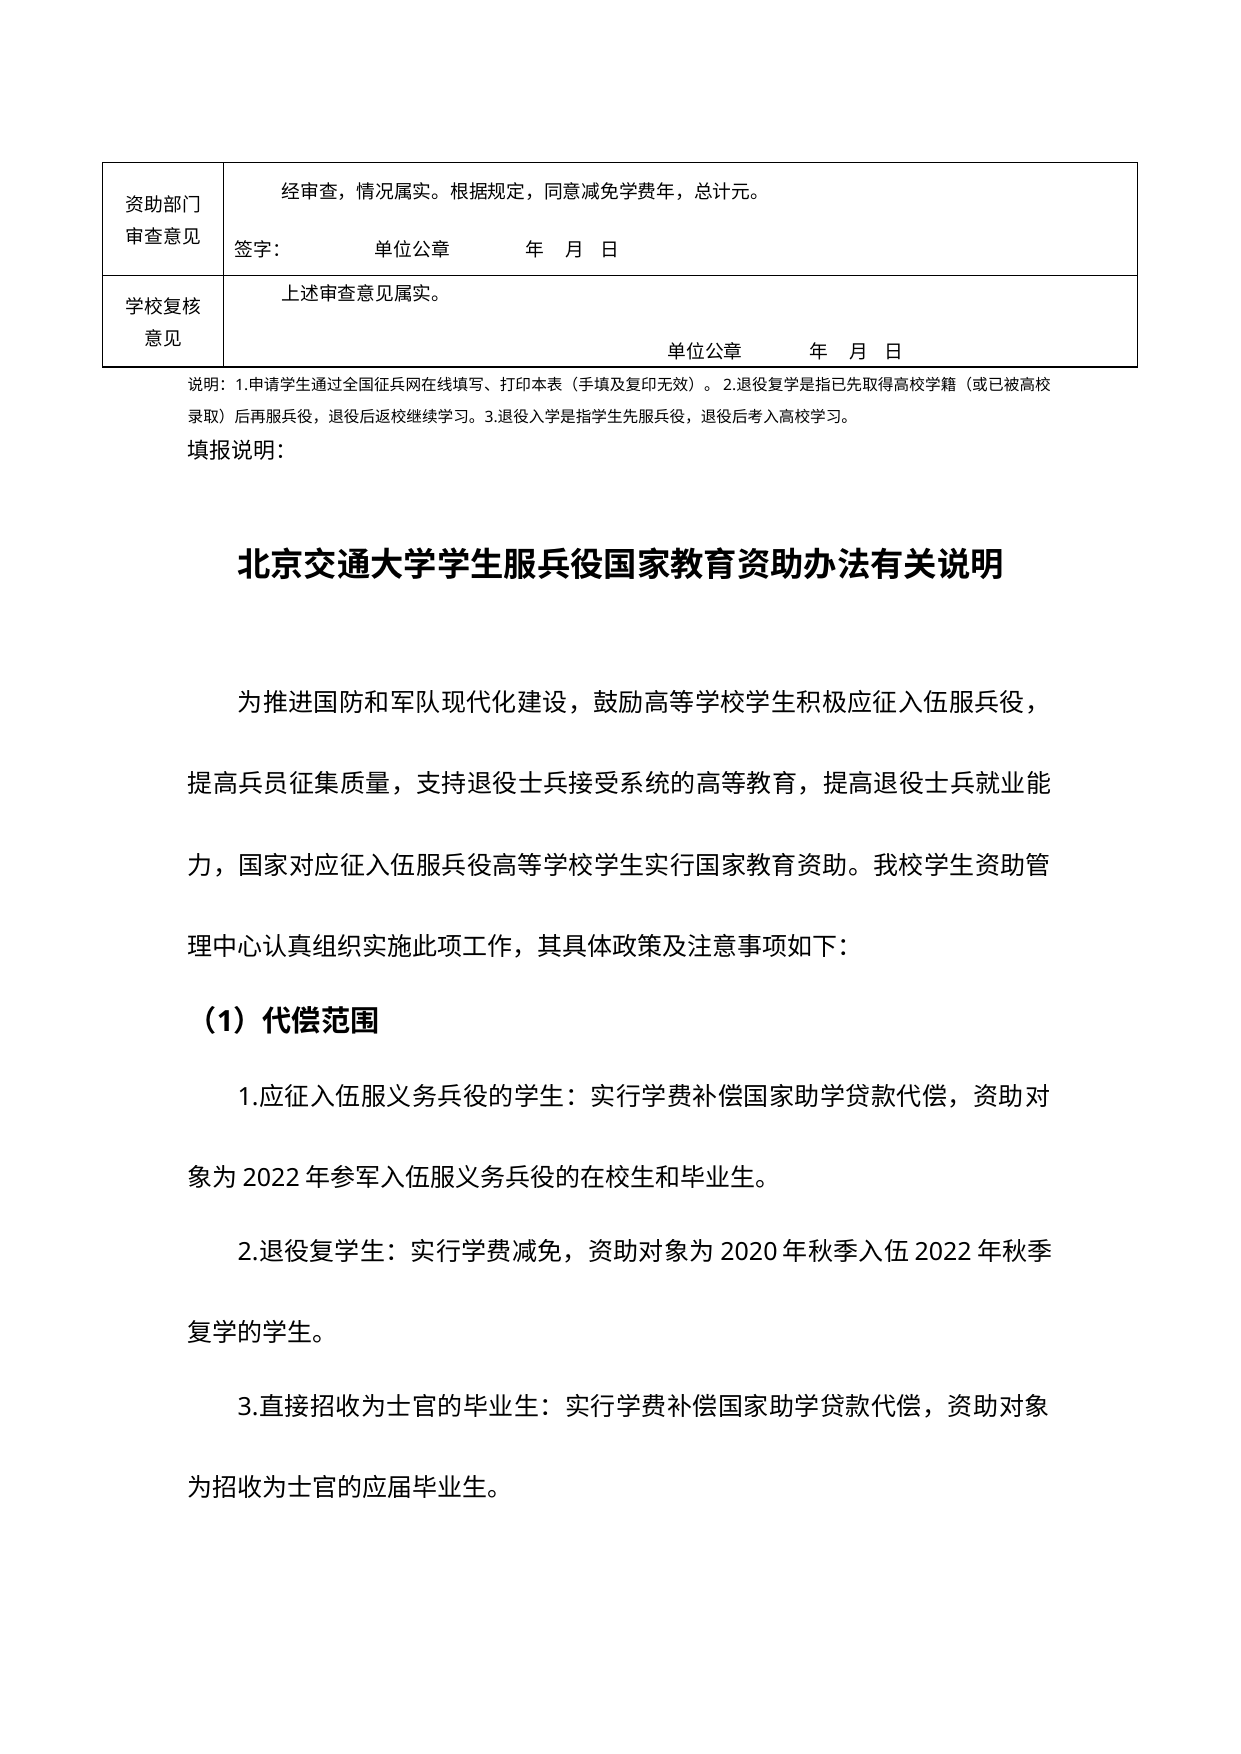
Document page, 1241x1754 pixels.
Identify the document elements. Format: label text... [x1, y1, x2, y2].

text 填报说明： [187, 432, 1053, 465]
text 北京交通大学学生服兵役国家教育资助办法有关说明 [187, 530, 1053, 595]
text 说明：1.申请学生通过全国征兵网在线填写、打印本表（手填及复印无效）。2.退役复学是指已先取得高校学籍（或已被高校录取）后再服兵役，退役后返校继续学习。3.退役入学是指学生先服兵役，退役后考入高校学习。 [187, 368, 1053, 432]
text 1.应征入伍服义务兵役的学生：实行学费补偿国家助学贷款代偿，资助对象为2022年参军入伍服义务兵役的在校生和毕业生。 [187, 1062, 1053, 1208]
text （1）代偿范围 [187, 986, 1053, 1051]
table_cell 上述审查意见属实。 单位公章 年 月 日 [224, 276, 1137, 366]
text 为推进国防和军队现代化建设，鼓励高等学校学生积极应征入伍服兵役，提高兵员征集质量，支持退役士兵接受系统的高等教育，提高退役士兵就业能力，国家对应征入伍服兵役高等学校学生实行国家教育资助。我校学生资助管理中心认真组织实施此项工作，其具体政策及注意事项如下： [187, 668, 1053, 977]
text 2.退役复学生：实行学费减免，资助对象为2020年秋季入伍2022年秋季复学的学生。 [187, 1217, 1053, 1363]
text 3.直接招收为士官的毕业生：实行学费补偿国家助学贷款代偿，资助对象为招收为士官的应届毕业生。 [187, 1372, 1053, 1518]
table_cell 经审查，情况属实。根据规定，同意减免学费年，总计元。 签字： 单位公章 年 月 日 [224, 163, 1137, 275]
table_cell 资助部门 审查意见 [103, 163, 223, 275]
table_cell 学校复核 意见 [103, 276, 223, 366]
